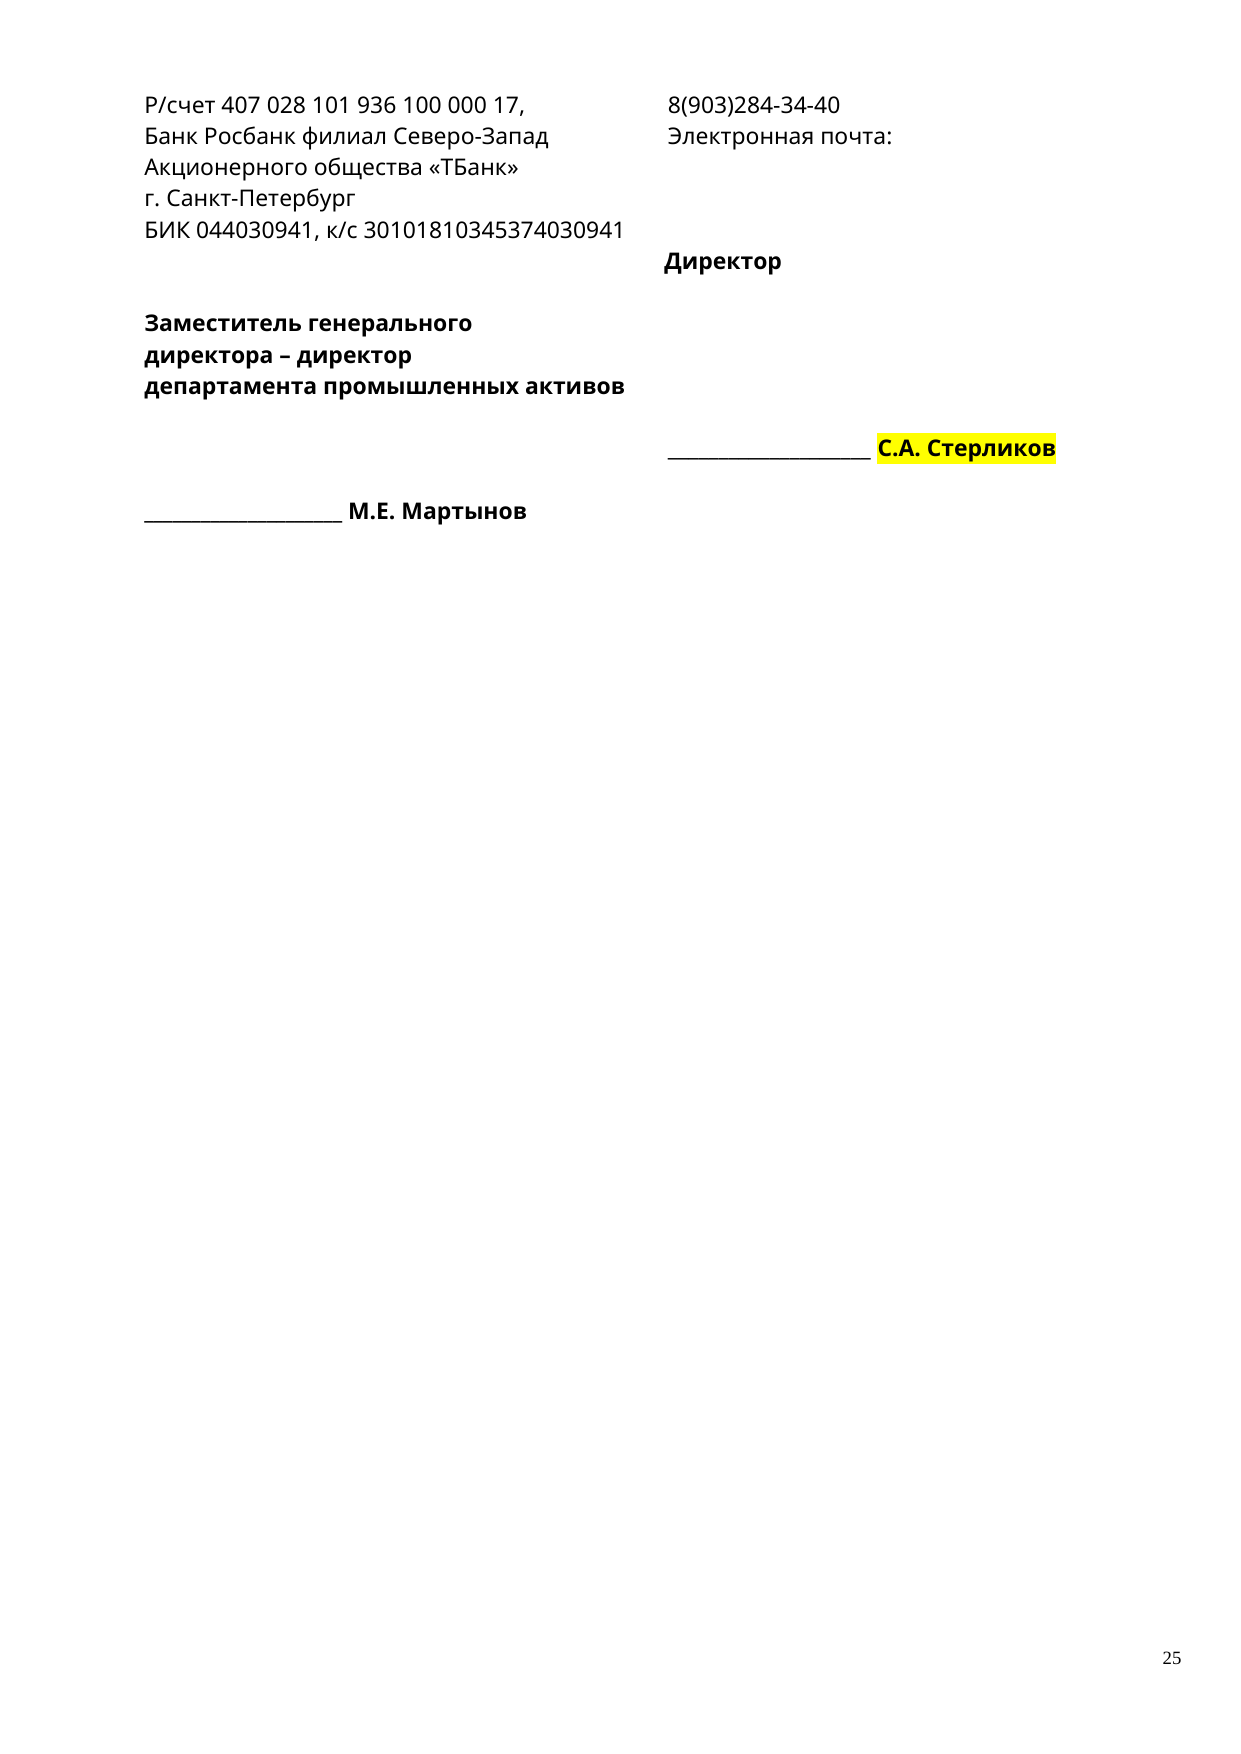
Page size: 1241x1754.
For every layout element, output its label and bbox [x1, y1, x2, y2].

table_header [133, 89, 656, 526]
table_header [656, 89, 1180, 526]
